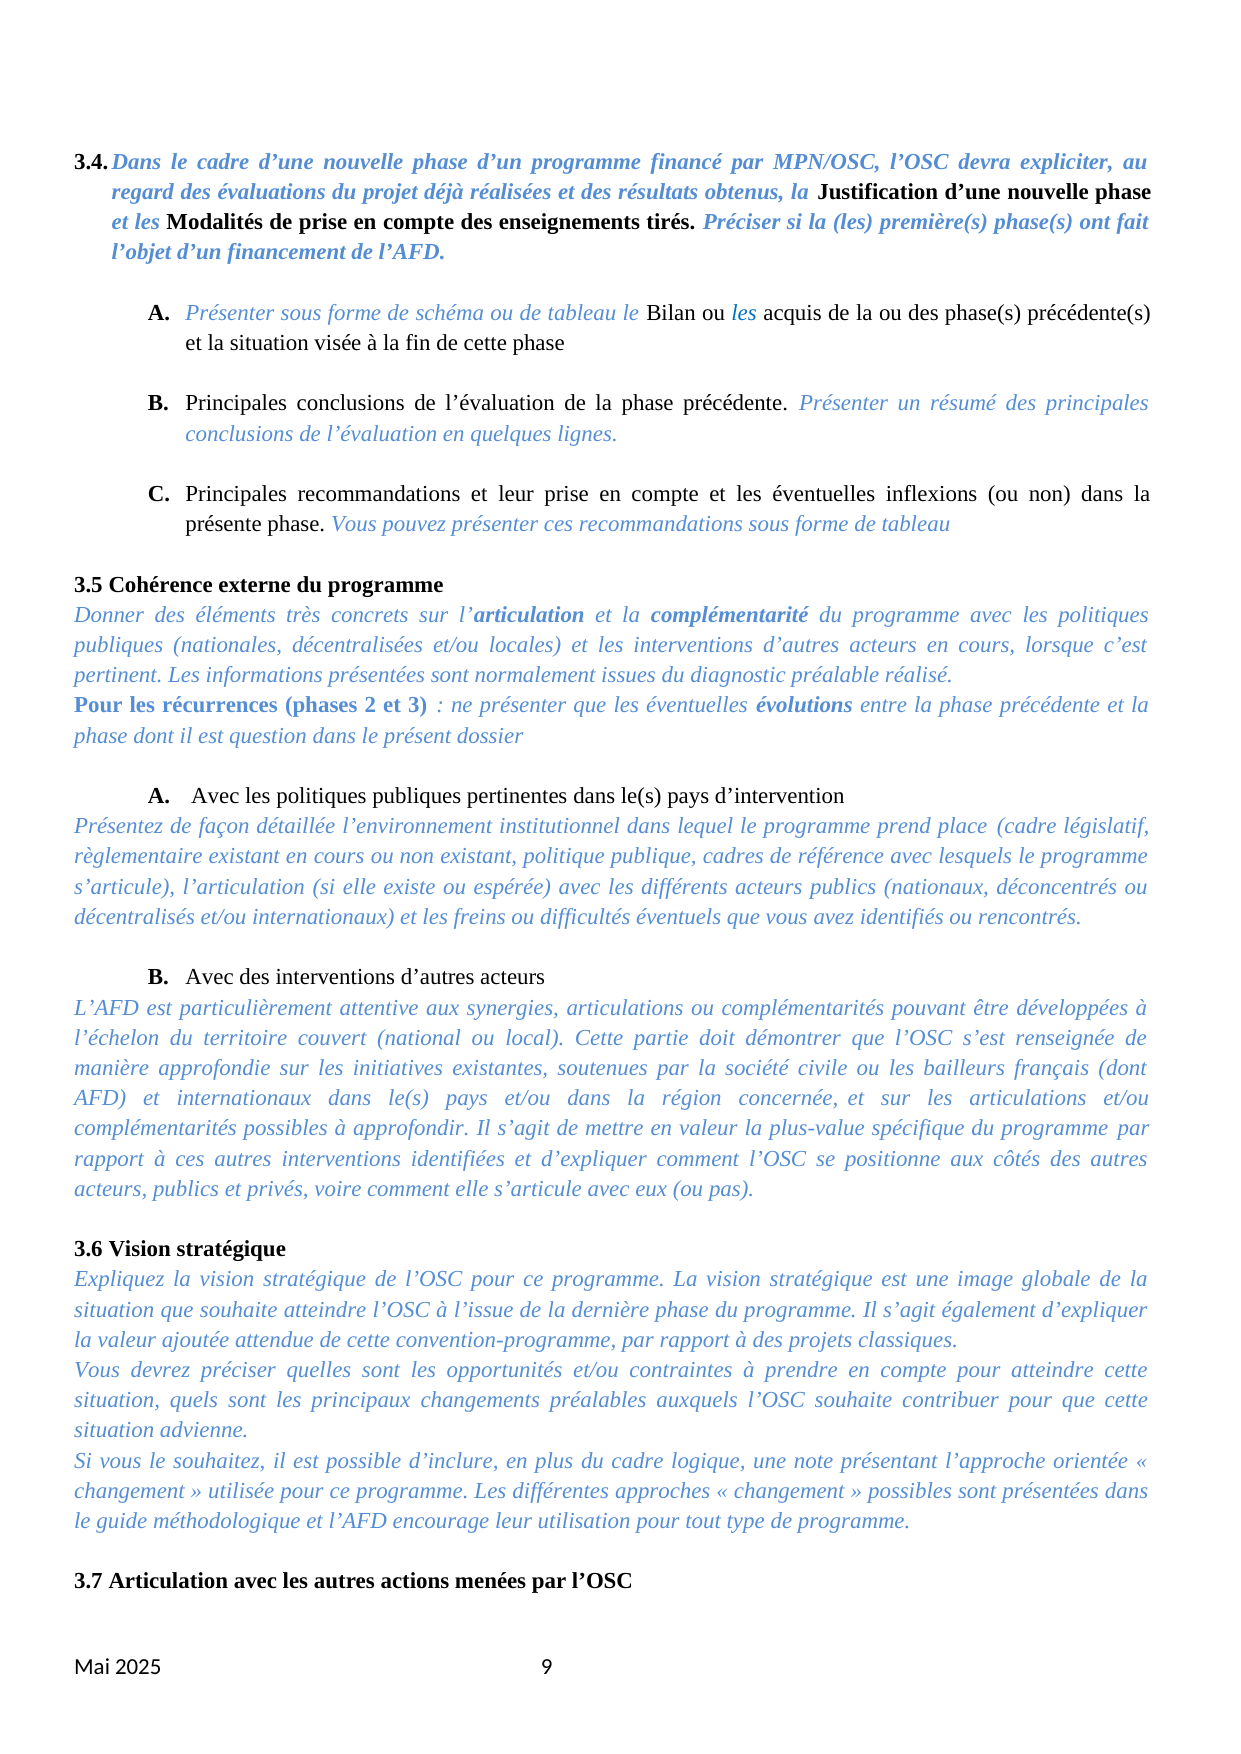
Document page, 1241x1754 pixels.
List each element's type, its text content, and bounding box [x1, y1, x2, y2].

text 3.7 Articulation avec les autres actions menées par l’OSC [74, 1567, 1152, 1594]
text Présentez de façon détaillée l’environnement institutionnel dans lequel le programme prend place (cadre législatif, règlementaire existant en cours ou non existant, politique publique, cadres de référence avec lesquels le programme s’articule), l’articulation (si elle existe ou espérée) avec les différents acteurs publics (nationaux, déconcentrés ou décentralisés et/ou internationaux) et les freins ou difficultés éventuels que vous avez identifiés ou rencontrés. [74, 812, 1152, 929]
list Avec les politiques publiques pertinentes dans le(s) pays d’intervention [148, 782, 1152, 808]
text Pour les récurrences (phases 2 et 3) : ne présenter que les éventuelles évolutions entre la phase précédente et la phase dont il est question dans le présent dossier [74, 691, 1152, 748]
list Avec des interventions d’autres acteurs [148, 963, 1152, 990]
text 3.5 Cohérence externe du programme [74, 571, 1152, 597]
text Expliquez la vision stratégique de l’OSC pour ce programme. La vision stratégique est une image globale de la situation que souhaite atteindre l’OSC à l’issue de la dernière phase du programme. Il s’agit également d’expliquer la valeur ajoutée attendue de cette convention-programme, par rapport à des projets classiques. [74, 1265, 1152, 1352]
text L’AFD est particulièrement attentive aux synergies, articulations ou complémentarités pouvant être développées à l’échelon du territoire couvert (national ou local). Cette partie doit démontrer que l’OSC s’est renseignée de manière approfondie sur les initiatives existantes, soutenues par la société civile ou les bailleurs français (dont AFD) et internationaux dans le(s) pays et/ou dans la région concernée, et sur les articulations et/ou complémentarités possibles à approfondir. Il s’agit de mettre en valeur la plus-value spécifique du programme par rapport à ces autres interventions identifiées et d’expliquer comment l’OSC se positionne aux côtés des autres acteurs, publics et privés, voire comment elle s’articule avec eux (ou pas). [74, 993, 1152, 1201]
text Donner des éléments très concrets sur l’articulation et la complémentarité du programme avec les politiques publiques (nationales, décentralisées et/ou locales) et les interventions d’autres acteurs en cours, lorsque c’est pertinent. Les informations présentées sont normalement issues du diagnostic préalable réalisé. [74, 601, 1152, 688]
list Dans le cadre d’une nouvelle phase d’un programme financé par MPN/OSC, l’OSC devra expliciter, au regard des évaluations du projet déjà réalisées et des résultats obtenus, la Justification d’une nouvelle phase et les Modalités de prise en compte des enseignements tirés. Préciser si la (les) première(s) phase(s) ont fait l’objet d’un financement de l’AFD. [74, 148, 1152, 265]
list Présenter sous forme de schéma ou de tableau le Bilan ou les acquis de la ou des phase(s) précédente(s) et la situation visée à la fin de cette phase [148, 299, 1152, 355]
text Vous devrez préciser quelles sont les opportunités et/ou contraintes à prendre en compte pour atteindre cette situation, quels sont les principaux changements préalables auxquels l’OSC souhaite contribuer pour que cette situation advienne. [74, 1356, 1152, 1443]
text 3.6 Vision stratégique [74, 1235, 1152, 1262]
text Si vous le souhaitez, il est possible d’inclure, en plus du cadre logique, une note présentant l’approche orientée « changement » utilisée pour ce programme. Les différentes approches « changement » possibles sont présentées dans le guide méthodologique et l’AFD encourage leur utilisation pour tout type de programme. [74, 1447, 1152, 1533]
list Principales conclusions de l’évaluation de la phase précédente. Présenter un résumé des principales conclusions de l’évaluation en quelques lignes. [148, 389, 1152, 446]
list Principales recommandations et leur prise en compte et les éventuelles inflexions (ou non) dans la présente phase. Vous pouvez présenter ces recommandations sous forme de tableau [148, 480, 1152, 537]
